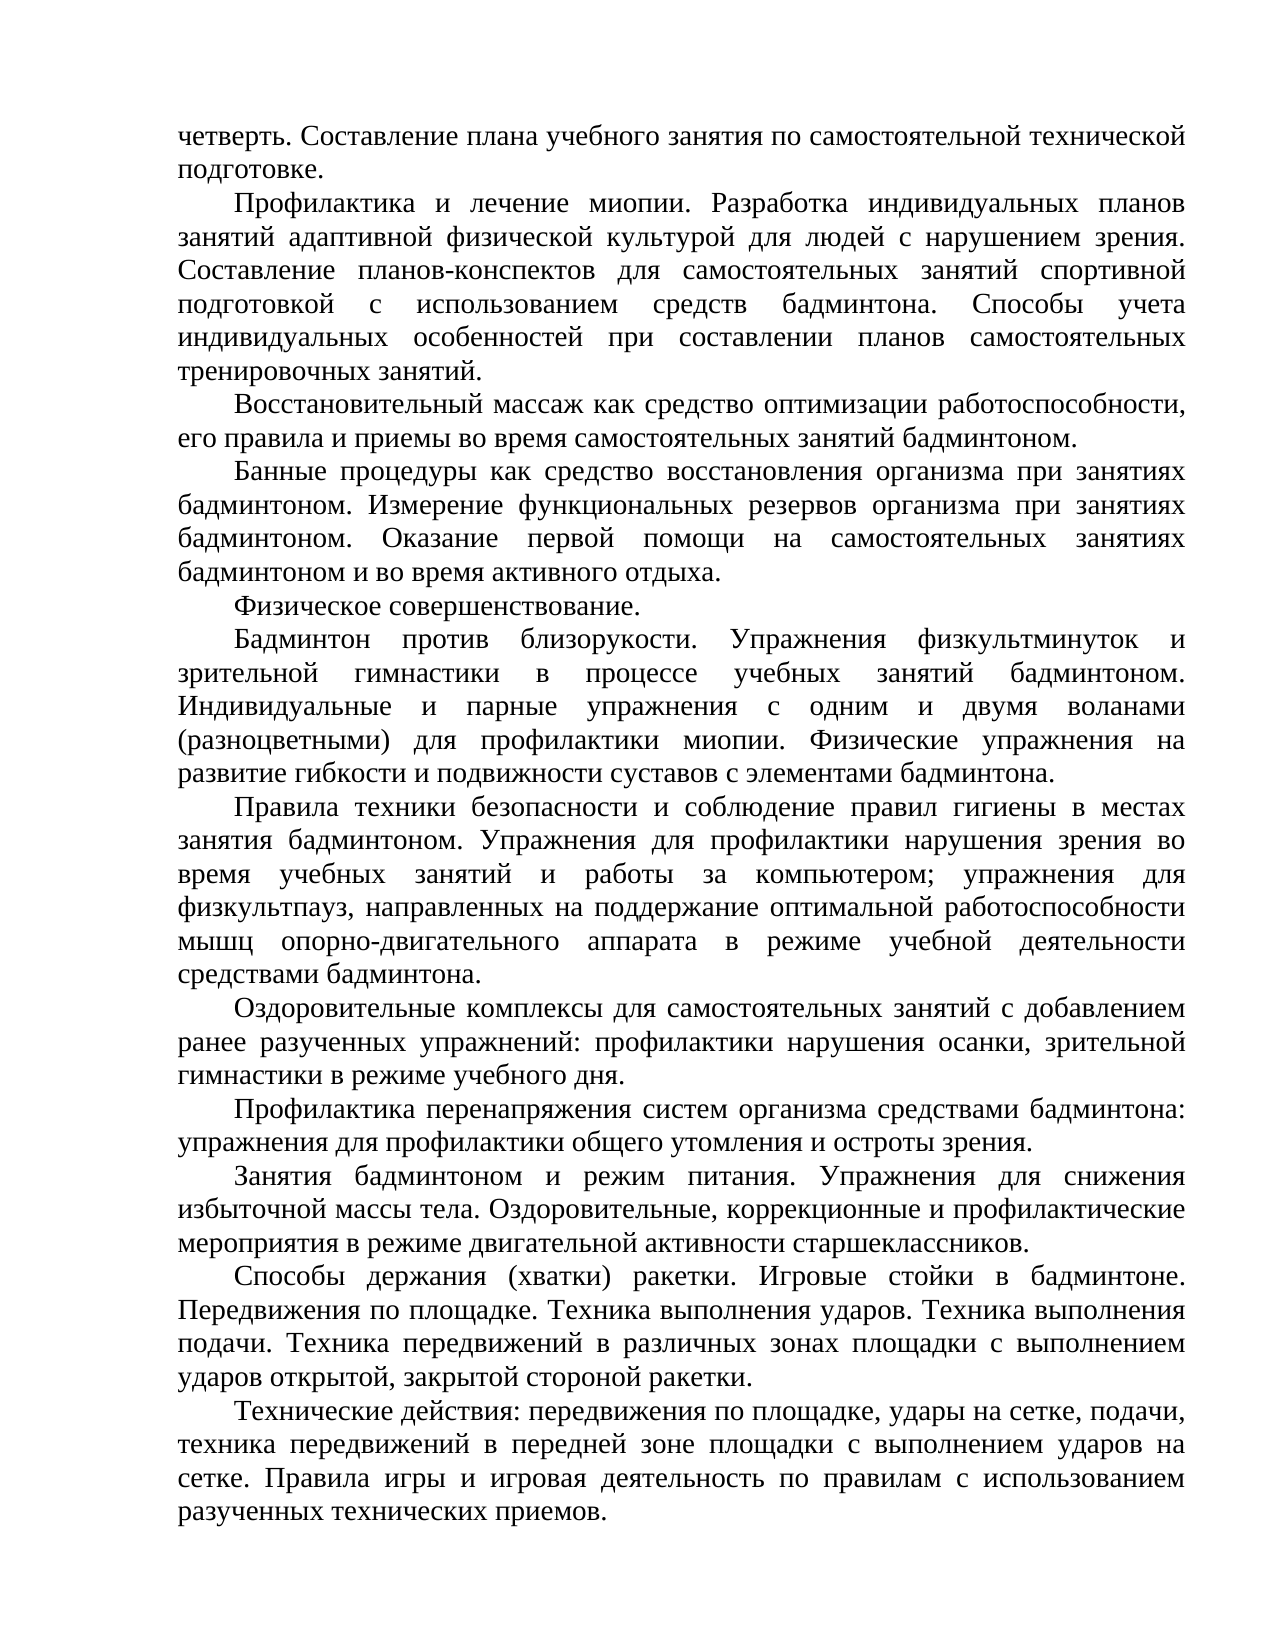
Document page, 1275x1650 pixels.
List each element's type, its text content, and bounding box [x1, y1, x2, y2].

text Банные процедуры как средство восстановления организма при занятиях бадминтоном. Измерение функциональных резервов организма при занятиях бадминтоном. Оказание первой помощи на самостоятельных занятиях бадминтоном и во время активного отдыха. [177, 453, 1186, 588]
text Занятия бадминтоном и режим питания. Упражнения для снижения избыточной массы тела. Оздоровительные, коррекционные и профилактические мероприятия в режиме двигательной активности старшеклассников. [177, 1158, 1186, 1258]
text Технические действия: передвижения по площадке, удары на сетке, подачи, техника передвижений в передней зоне площадки с выполнением ударов на сетке. Правила игры и игровая деятельность по правилам с использованием разученных технических приемов. [177, 1393, 1186, 1527]
text Бадминтон против близорукости. Упражнения физкультминуток и зрительной гимнастики в процессе учебных занятий бадминтоном. Индивидуальные и парные упражнения с одним и двумя воланами (разноцветными) для профилактики миопии. Физические упражнения на развитие гибкости и подвижности суставов с элементами бадминтона. [177, 621, 1186, 789]
text Физическое совершенствование. [177, 588, 1186, 621]
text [177, 118, 1186, 185]
text Способы держания (хватки) ракетки. Игровые стойки в бадминтоне. Передвижения по площадке. Техника выполнения ударов. Техника выполнения подачи. Техника передвижений в различных зонах площадки с выполнением ударов открытой, закрытой стороной ракетки. [177, 1258, 1186, 1393]
text Правила техники безопасности и соблюдение правил гигиены в местах занятия бадминтоном. Упражнения для профилактики нарушения зрения во время учебных занятий и работы за компьютером; упражнения для физкультпауз, направленных на поддержание оптимальной работоспособности мышц опорно-двигательного аппарата в режиме учебной деятельности средствами бадминтона. [177, 789, 1186, 990]
text Профилактика и лечение миопии. Разработка индивидуальных планов занятий адаптивной физической культурой для людей с нарушением зрения. Составление планов-конспектов для самостоятельных занятий спортивной подготовкой с использованием средств бадминтона. Способы учета индивидуальных особенностей при составлении планов самостоятельных тренировочных занятий. [177, 185, 1186, 386]
text Профилактика перенапряжения систем организма средствами бадминтона: упражнения для профилактики общего утомления и остроты зрения. [177, 1091, 1186, 1158]
text Восстановительный массаж как средство оптимизации работоспособности, его правила и приемы во время самостоятельных занятий бадминтоном. [177, 386, 1186, 453]
text Оздоровительные комплексы для самостоятельных занятий с добавлением ранее разученных упражнений: профилактики нарушения осанки, зрительной гимнастики в режиме учебного дня. [177, 990, 1186, 1091]
